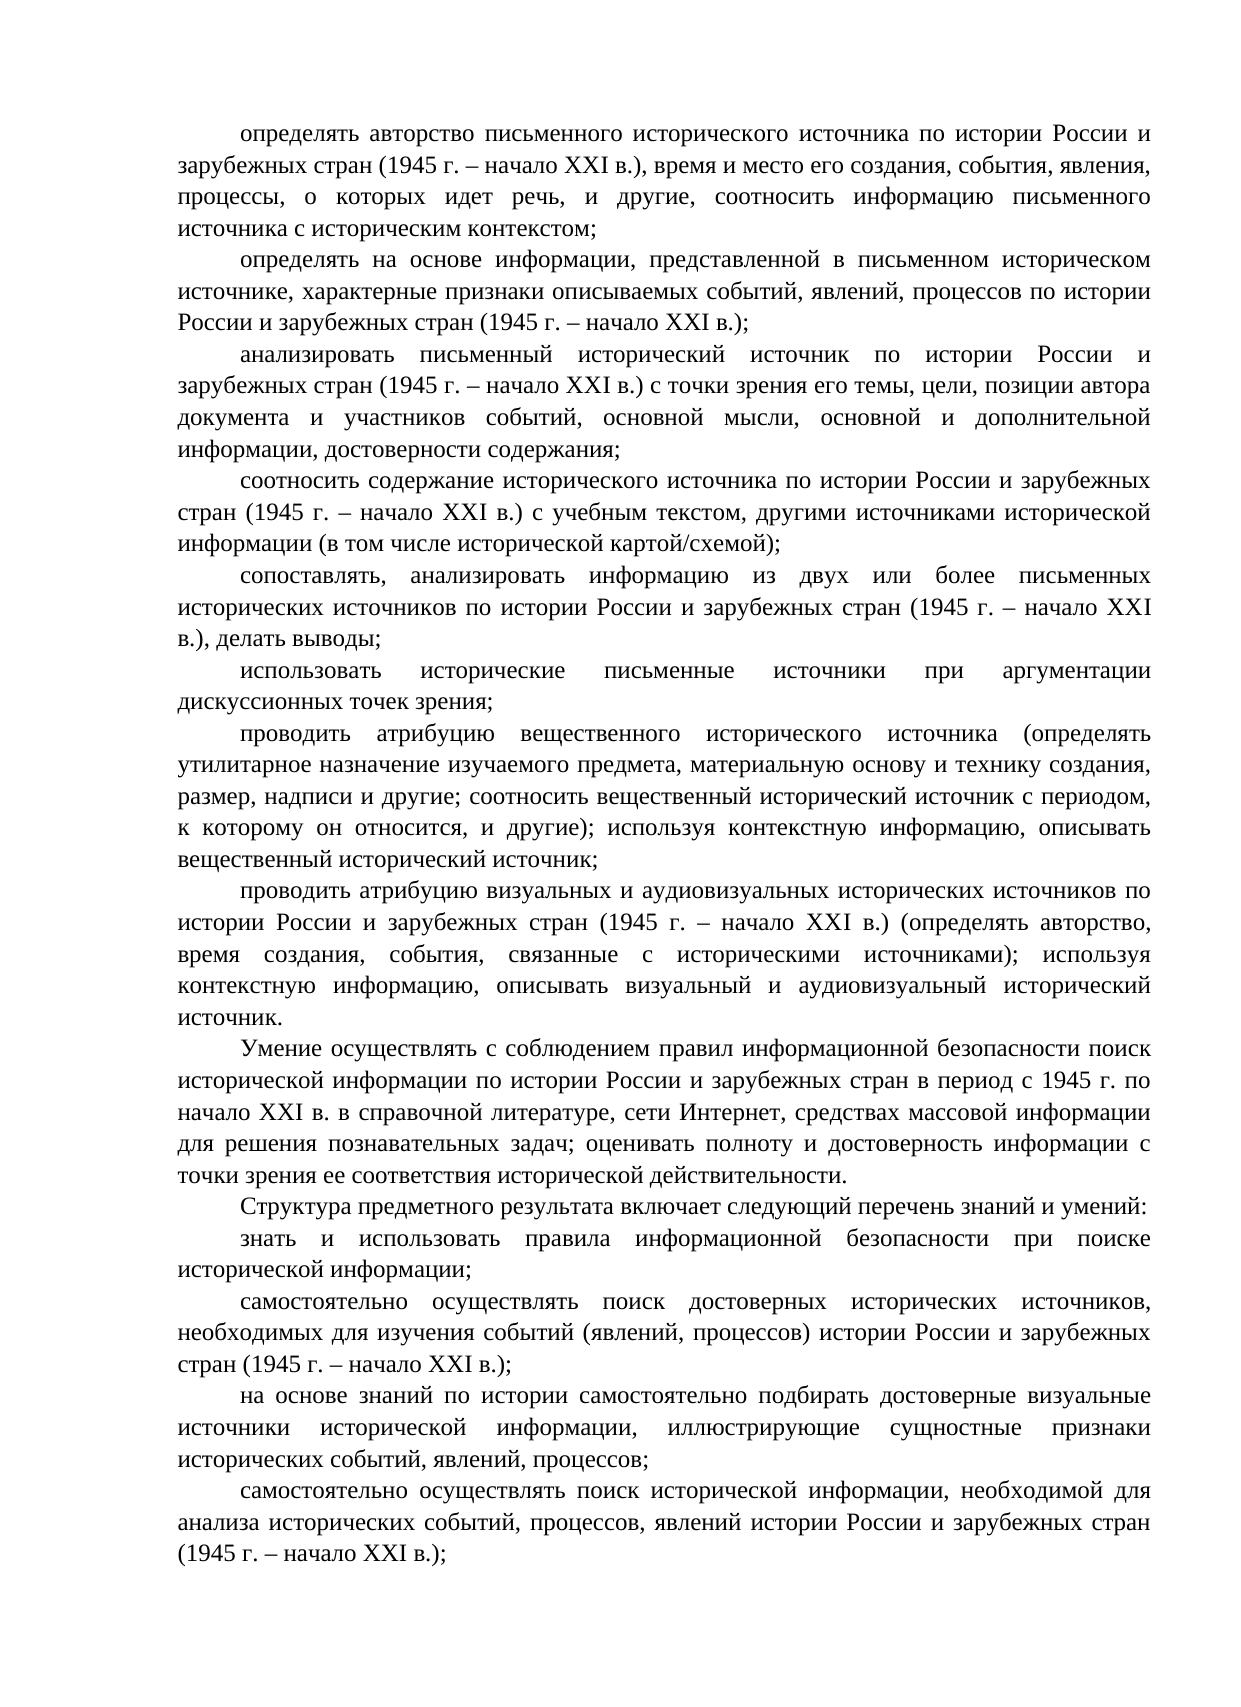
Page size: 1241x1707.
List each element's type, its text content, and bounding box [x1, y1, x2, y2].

text на основе знаний по истории самостоятельно подбирать достоверные визуальные источники исторической информации, иллюстрирующие сущностные признаки исторических событий, явлений, процессов; [177, 1381, 1152, 1472]
text знать и использовать правила информационной безопасности при поиске исторической информации; [177, 1223, 1152, 1283]
text самостоятельно осуществлять поиск достоверных исторических источников, необходимых для изучения событий (явлений, процессов) истории России и зарубежных стран (1945 г. – начало ХХI в.); [177, 1286, 1152, 1378]
text определять авторство письменного исторического источника по истории России и зарубежных стран (1945 г. – начало ХХI в.), время и место его создания, события, явления, процессы, о которых идет речь, и другие, соотносить информацию письменного источника с историческим контекстом; [177, 118, 1152, 242]
text использовать исторические письменные источники при аргументации дискуссионных точек зрения; [177, 655, 1152, 715]
text определять на основе информации, представленной в письменном историческом источнике, характерные признаки описываемых событий, явлений, процессов по истории России и зарубежных стран (1945 г. – начало ХХI в.); [177, 244, 1152, 336]
text анализировать письменный исторический источник по истории России и зарубежных стран (1945 г. – начало ХХI в.) с точки зрения его темы, цели, позиции автора документа и участников событий, основной мысли, основной и дополнительной информации, достоверности содержания; [177, 339, 1152, 462]
text Структура предметного результата включает следующий перечень знаний и умений: [177, 1191, 1152, 1220]
text самостоятельно осуществлять поиск исторической информации, необходимой для анализа исторических событий, процессов, явлений истории России и зарубежных стран (1945 г. – начало ХХI в.); [177, 1475, 1152, 1567]
text проводить атрибуцию вещественного исторического источника (определять утилитарное назначение изучаемого предмета, материальную основу и технику создания, размер, надписи и другие; соотносить вещественный исторический источник с периодом, к которому он относится, и другие); используя контекстную информацию, описывать вещественный исторический источник; [177, 718, 1152, 873]
text проводить атрибуцию визуальных и аудиовизуальных исторических источников по истории России и зарубежных стран (1945 г. – начало ХХI в.) (определять авторство, время создания, события, связанные с историческими источниками); используя контекстную информацию, описывать визуальный и аудиовизуальный исторический источник. [177, 876, 1152, 1031]
text сопоставлять, анализировать информацию из двух или более письменных исторических источников по истории России и зарубежных стран (1945 г. – начало ХХI в.), делать выводы; [177, 560, 1152, 652]
text соотносить содержание исторического источника по истории России и зарубежных стран (1945 г. – начало ХХI в.) с учебным текстом, другими источниками исторической информации (в том числе исторической картой/схемой); [177, 465, 1152, 557]
text Умение осуществлять с соблюдением правил информационной безопасности поиск исторической информации по истории России и зарубежных стран в период с 1945 г. по начало ХХI в. в справочной литературе, сети Интернет, средствах массовой информации для решения познавательных задач; оценивать полноту и достоверность информации с точки зрения ее соответствия исторической действительности. [177, 1033, 1152, 1188]
